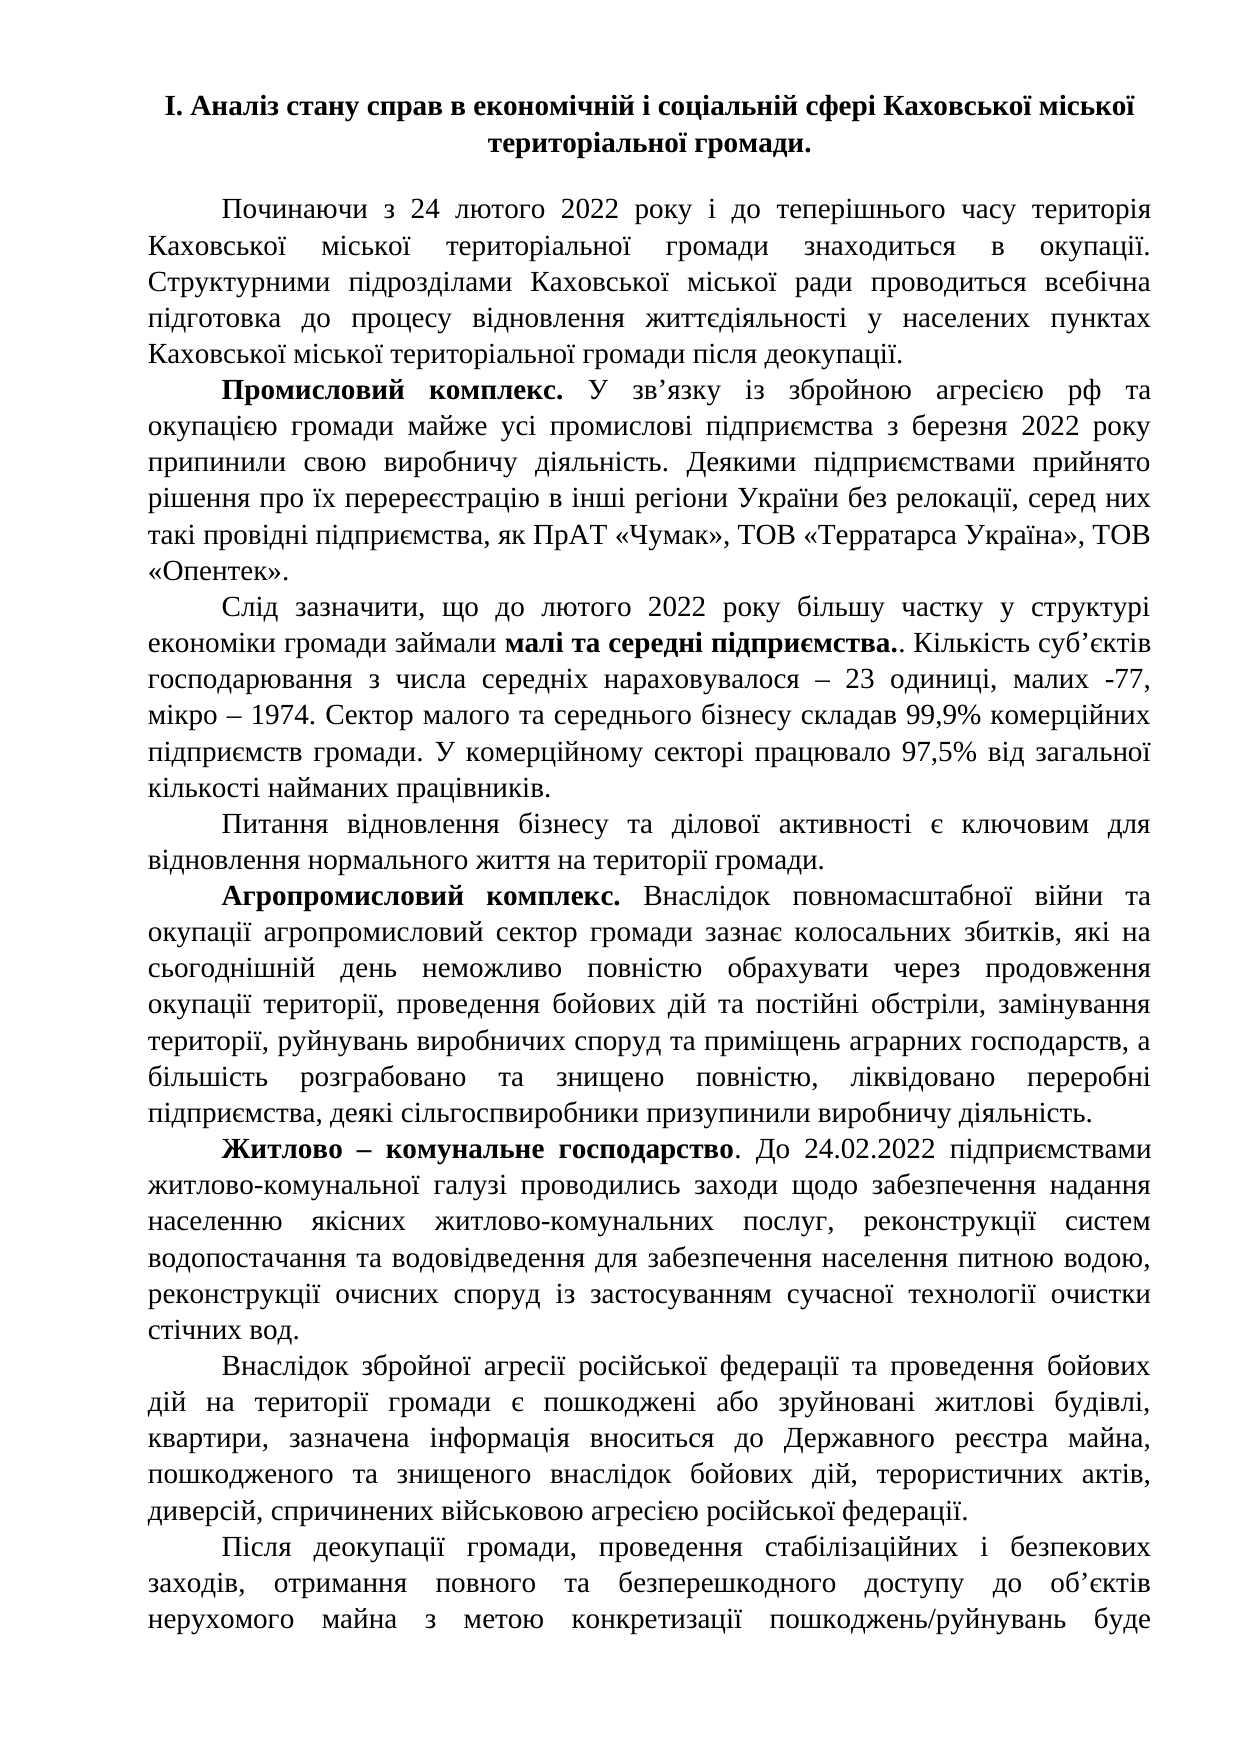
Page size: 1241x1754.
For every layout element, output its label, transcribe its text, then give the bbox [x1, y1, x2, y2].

text Питання відновлення бізнесу та ділової активності є ключовим для відновлення нормального життя на території громади. [148, 806, 1152, 876]
text Агропромисловий комплекс. Внаслідок повномасштабної війни та окупації агропромисловий сектор громади зазнає колосальних збитків, які на сьогоднішній день неможливо повністю обрахувати через продовження окупації території, проведення бойових дій та постійні обстріли, замінування території, руйнувань виробничих споруд та приміщень аграрних господарств, а більшість розграбовано та знищено повністю, ліквідовано переробні підприємства, деякі сільгоспвиробники призупинили виробничу діяльність. [148, 878, 1152, 1129]
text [148, 1529, 1152, 1635]
text Починаючи з 24 лютого 2022 року і до теперішнього часу територія Каховської міської територіальної громади знаходиться в окупації. Структурними підрозділами Каховської міської ради проводиться всебічна підготовка до процесу відновлення життєдіяльності у населених пунктах Каховської міської територіальної громади після деокупації. [148, 191, 1152, 369]
text Слід зазначити, що до лютого 2022 року більшу частку у структурі економіки громади займали малі та середні підприємства.. Кількість суб’єктів господарювання з числа середніх нараховувалося – 23 одиниці, малих -77, мікро – 1974. Сектор малого та середнього бізнесу складав 99,9% комерційних підприємств громади. У комерційному секторі працювало 97,5% від загальної кількості найманих працівників. [148, 589, 1152, 803]
text І. Аналіз стану справ в економічній і соціальній сфері Каховської міської територіальної громади. [148, 88, 1152, 158]
text Внаслідок збройної агресії російської федерації та проведення бойових дій на території громади є пошкоджені або зруйновані житлові будівлі, квартири, зазначена інформація вноситься до Державного реєстра майна, пошкодженого та знищеного внаслідок бойових дій, терористичних актів, диверсій, спричинених військовою агресією російської федерації. [148, 1348, 1152, 1526]
text Житлово – комунальне господарство. До 24.02.2022 підприємствами житлово-комунальної галузі проводились заходи щодо забезпечення надання населенню якісних житлово-комунальних послуг, реконструкції систем водопостачання та водовідведення для забезпечення населення питною водою, реконструкції очисних споруд із застосуванням сучасної технології очистки стічних вод. [148, 1131, 1152, 1346]
text Промисловий комплекс. У зв’язку із збройною агресією рф та окупацією громади майже усі промислові підприємства з березня 2022 року припинили свою виробничу діяльність. Деякими підприємствами прийнято рішення про їх перереєстрацію в інші регіони України без релокації, серед них такі провідні підприємства, як ПрАТ «Чумак», ТОВ «Терратарса Україна», ТОВ «Опентек». [148, 372, 1152, 586]
